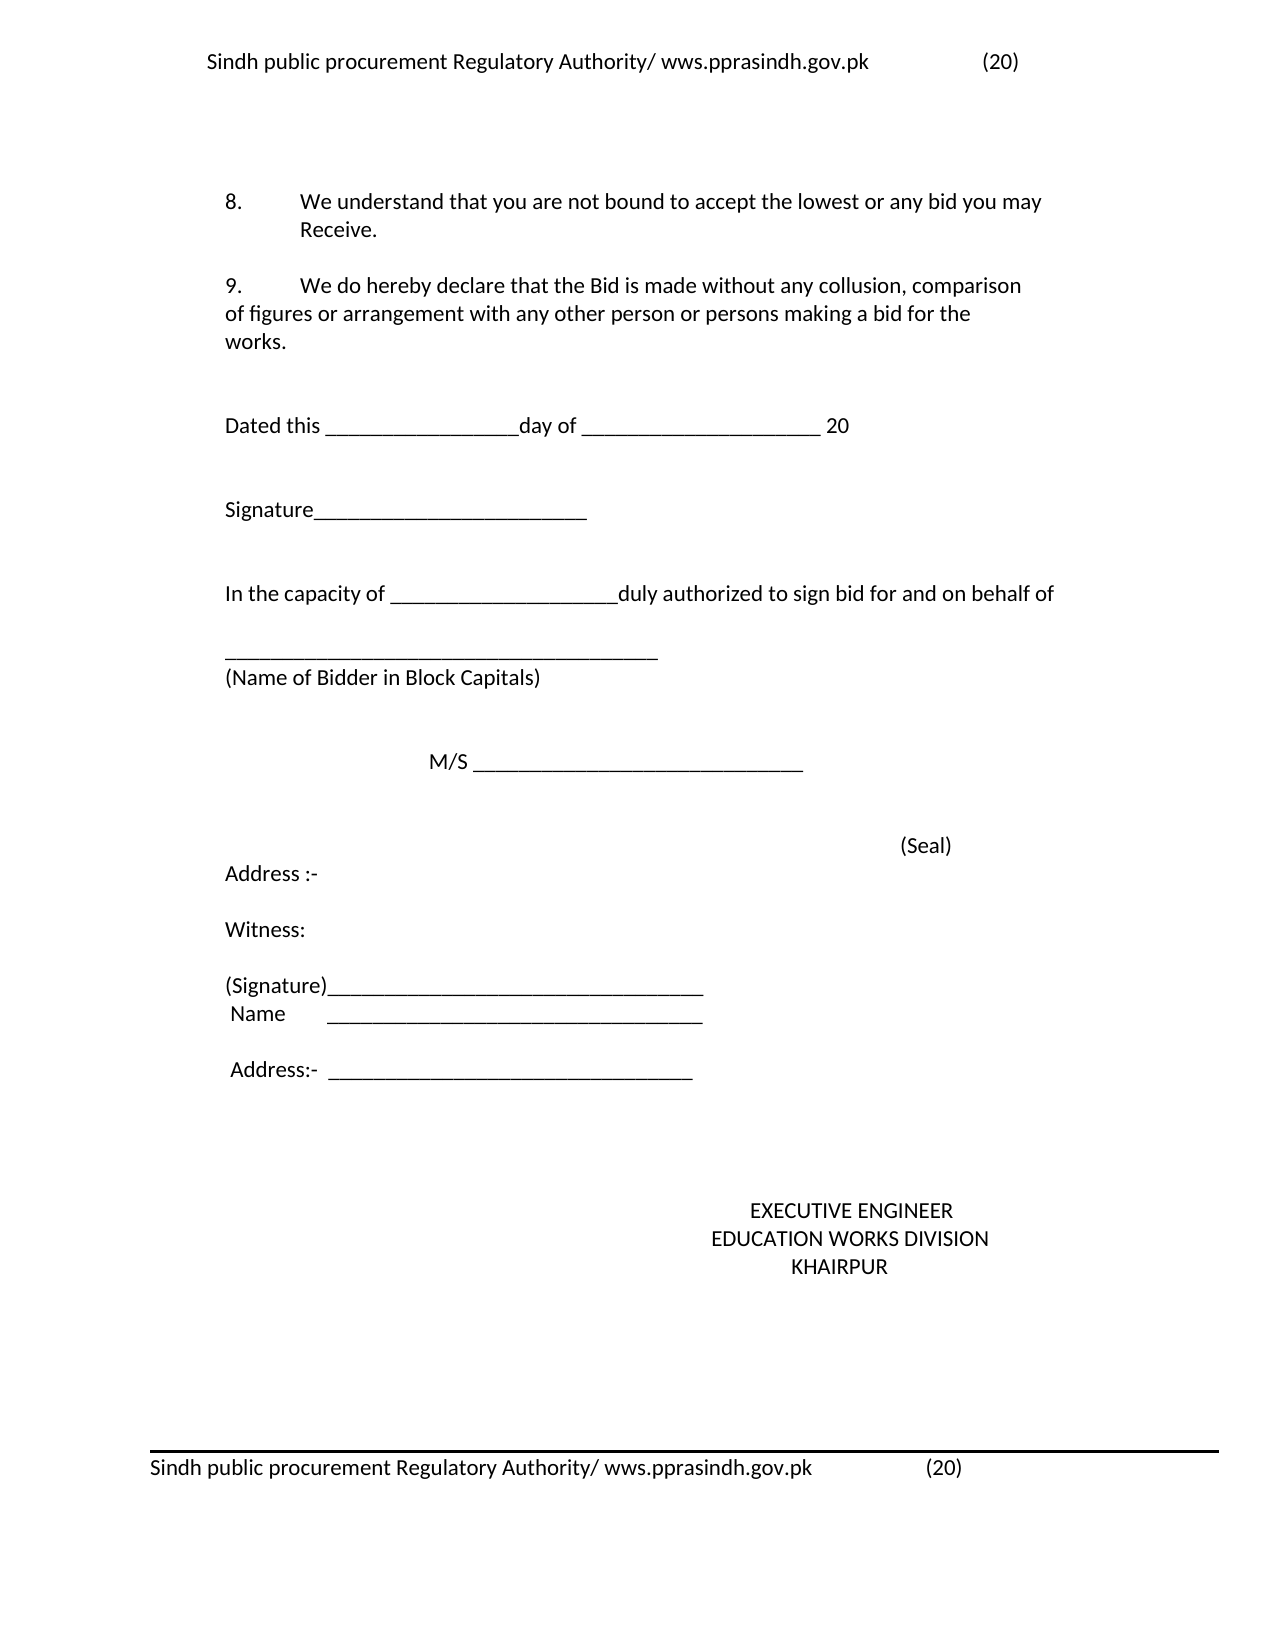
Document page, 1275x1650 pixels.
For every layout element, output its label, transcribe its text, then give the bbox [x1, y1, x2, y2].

text KHAIRPUR [150, 1252, 1219, 1280]
text M/S _____________________________ [150, 747, 1219, 775]
text Sindh public procurement Regulatory Authority/ wws.pprasindh.gov.pk (20) [150, 1453, 1219, 1481]
text In the capacity of ____________________duly authorized to sign bid for and on behalf of [150, 579, 1219, 607]
text Name _________________________________ [150, 999, 1219, 1028]
text Address :- [150, 859, 1219, 887]
text 9. We do hereby declare that the Bid is made without any collusion, comparison of figures or arrangement with any other person or persons making a bid for the works. [150, 271, 1219, 355]
text EDUCATION WORKS DIVISION [150, 1224, 1219, 1252]
text ______________________________________ [150, 635, 1219, 663]
text 8. We understand that you are not bound to accept the lowest or any bid you may [150, 187, 1219, 215]
text (Signature)_________________________________ [150, 972, 1219, 999]
text Dated this _________________day of _____________________ 20 [150, 411, 1219, 439]
text (Name of Bidder in Block Capitals) [150, 663, 1219, 691]
text Signature________________________ [150, 495, 1219, 523]
text (Seal) [150, 803, 1219, 859]
text Address:- ________________________________ [150, 1056, 1219, 1084]
text Witness: [150, 916, 1219, 943]
text Receive. [150, 215, 1219, 243]
text Sindh public procurement Regulatory Authority/ wws.pprasindh.gov.pk (20) [150, 47, 1219, 75]
text EXECUTIVE ENGINEER [150, 1196, 1219, 1224]
